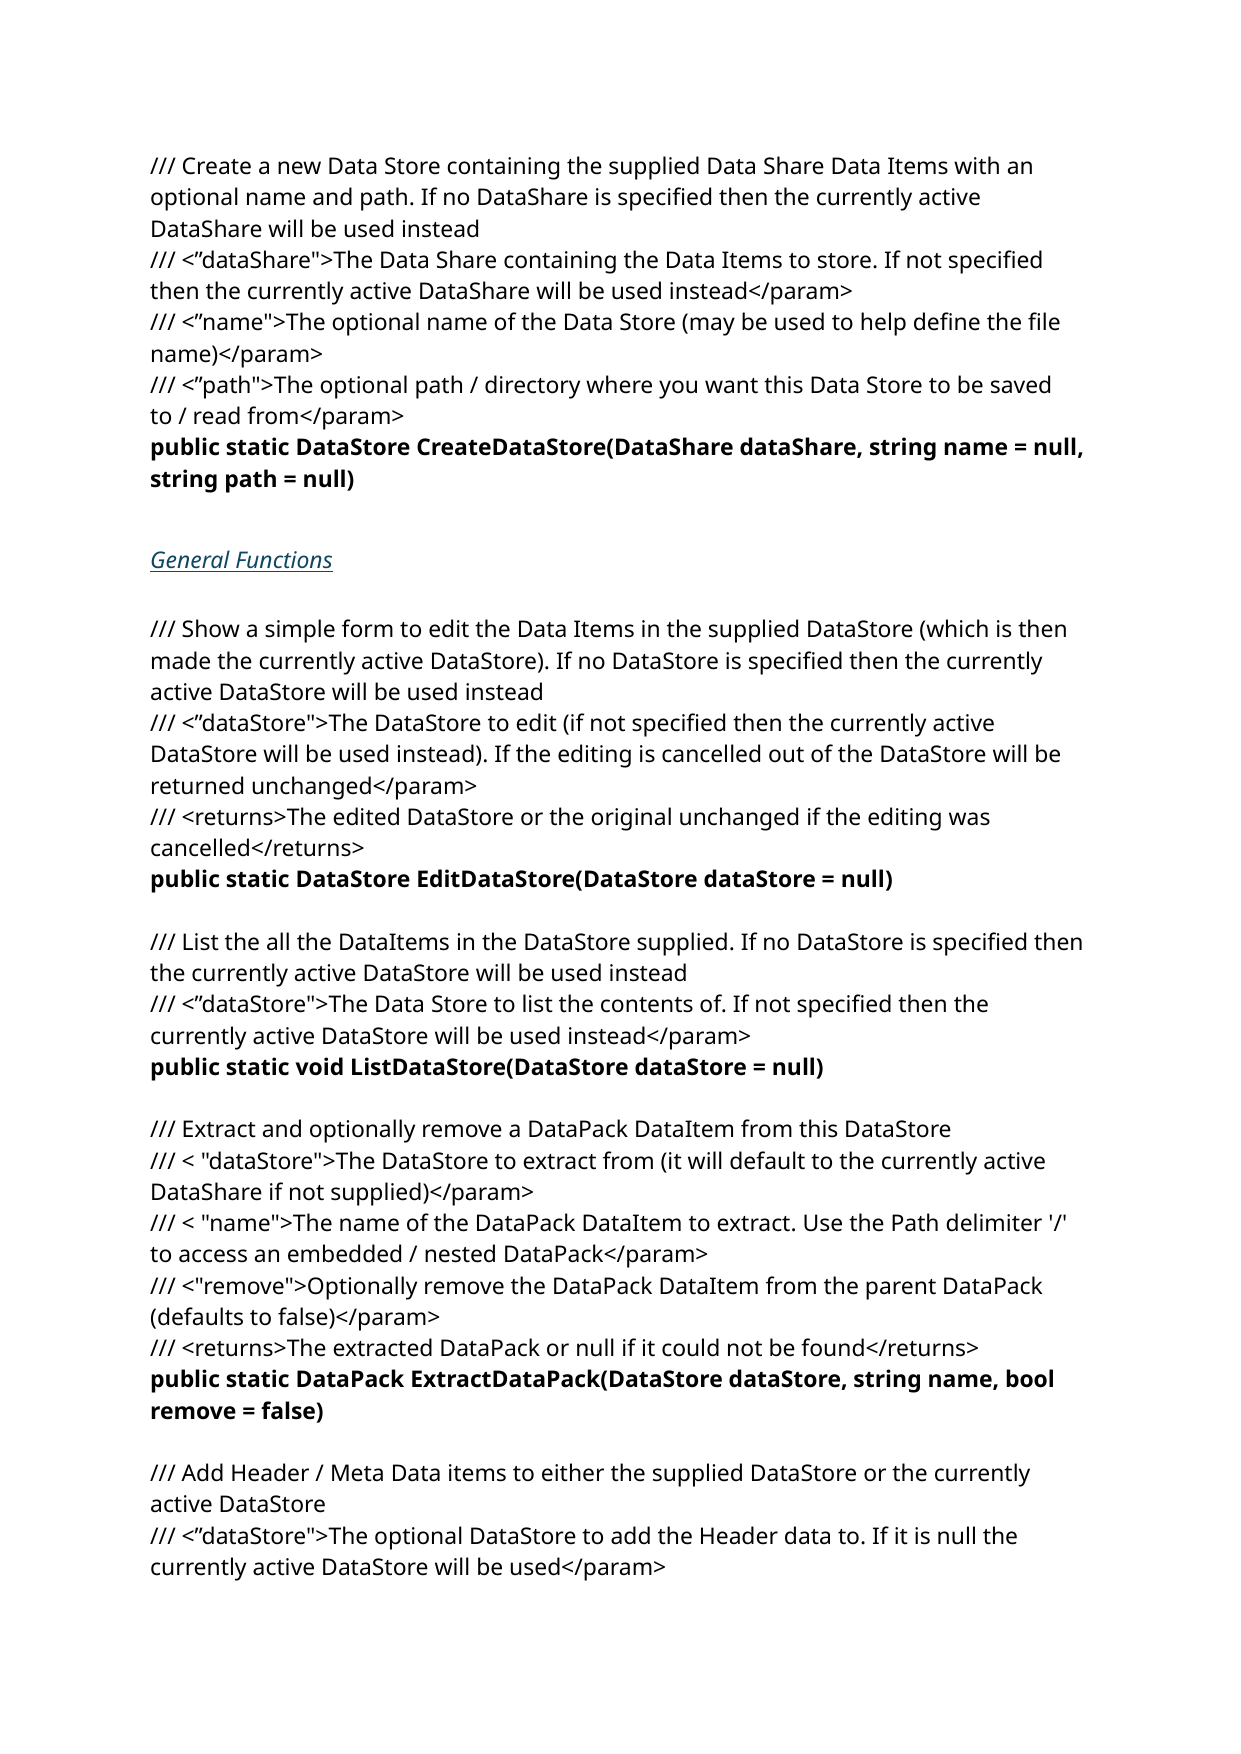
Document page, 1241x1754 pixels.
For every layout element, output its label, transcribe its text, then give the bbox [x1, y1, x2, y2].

text /// <”dataShare">The Data Share containing the Data Items to store. If not specified then the currently active DataShare will be used instead</param> [150, 244, 1090, 306]
text /// Show a simple form to edit the Data Items in the supplied DataStore (which is then made the currently active DataStore). If no DataStore is specified then the currently active DataStore will be used instead [150, 613, 1090, 707]
text /// <"remove">Optionally remove the DataPack DataItem from the parent DataPack (defaults to false)</param> [150, 1269, 1090, 1332]
text /// < "name">The name of the DataPack DataItem to extract. Use the Path delimiter '/' to access an embedded / nested DataPack</param> [150, 1207, 1090, 1269]
text /// List the all the DataItems in the DataStore supplied. If no DataStore is specified then the currently active DataStore will be used instead [150, 926, 1090, 988]
text /// Create a new Data Store containing the supplied Data Share Data Items with an optional name and path. If no DataShare is specified then the currently active DataShare will be used instead [150, 150, 1090, 244]
text /// Add Header / Meta Data items to either the supplied DataStore or the currently active DataStore [150, 1457, 1090, 1519]
text /// <”path">The optional path / directory where you want this Data Store to be saved to / read from</param> [150, 369, 1090, 431]
text /// < "dataStore">The DataStore to extract from (it will default to the currently active DataShare if not supplied)</param> [150, 1144, 1090, 1207]
text /// <returns>The edited DataStore or the original unchanged if the editing was cancelled</returns> [150, 801, 1090, 863]
text public static DataStore CreateDataStore(DataShare dataShare, string name = null, string path = null) [150, 431, 1090, 494]
text /// <”name">The optional name of the Data Store (may be used to help define the file name)</param> [150, 306, 1090, 369]
text /// <”dataStore">The optional DataStore to add the Header data to. If it is null the currently active DataStore will be used</param> [150, 1519, 1090, 1582]
text /// <”dataStore">The Data Store to list the contents of. If not specified then the currently active DataStore will be used instead</param> [150, 988, 1090, 1051]
text public static void ListDataStore(DataStore dataStore = null) [150, 1051, 1090, 1082]
text public static DataStore EditDataStore(DataStore dataStore = null) [150, 863, 1090, 894]
subtitle General Functions [150, 544, 1090, 575]
text /// <”dataStore">The DataStore to edit (if not specified then the currently active DataStore will be used instead). If the editing is cancelled out of the DataStore will be returned unchanged</param> [150, 707, 1090, 801]
text /// Extract and optionally remove a DataPack DataItem from this DataStore [150, 1113, 1090, 1144]
text public static DataPack ExtractDataPack(DataStore dataStore, string name, bool remove = false) [150, 1363, 1090, 1426]
text /// <returns>The extracted DataPack or null if it could not be found</returns> [150, 1332, 1090, 1363]
